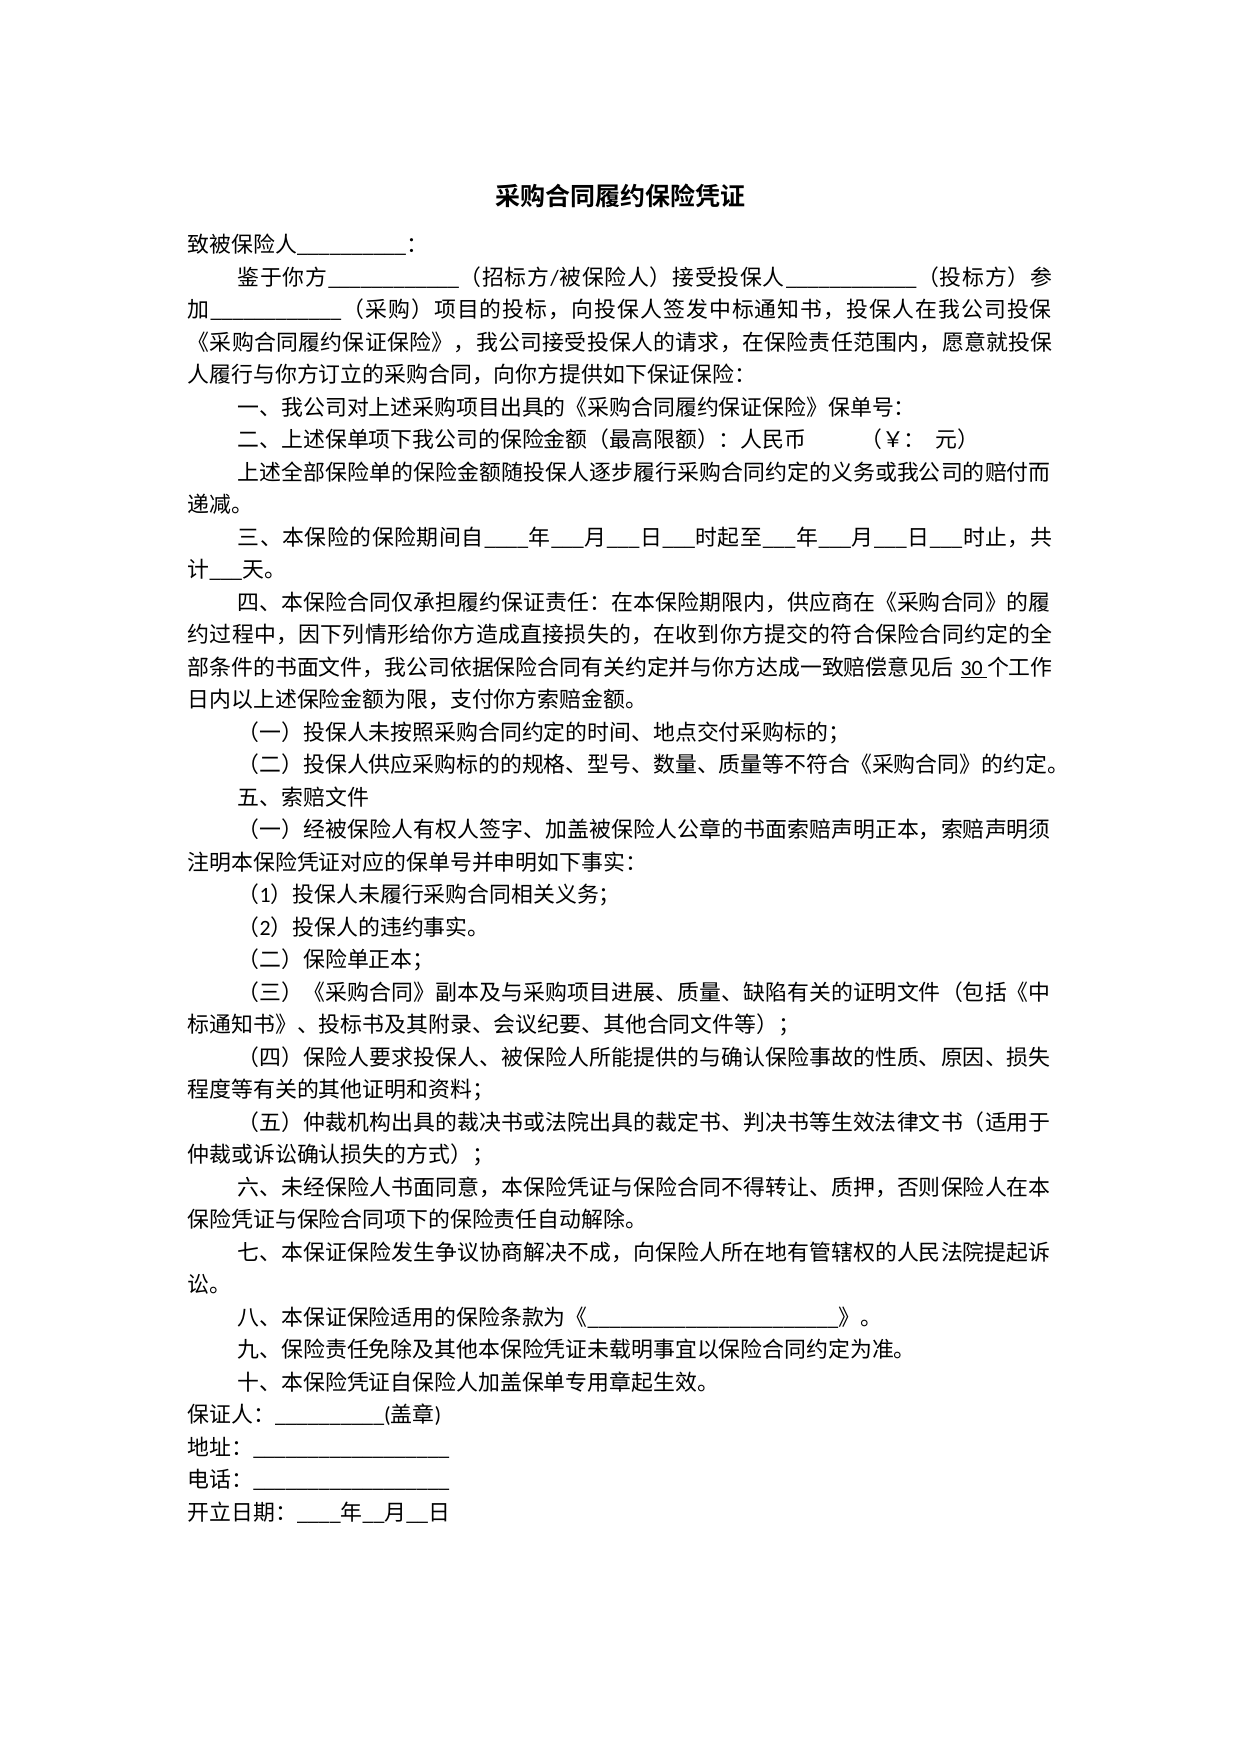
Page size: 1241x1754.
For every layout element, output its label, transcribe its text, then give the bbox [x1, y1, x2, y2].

text （二）保险单正本； [187, 942, 1053, 974]
text 采购合同履约保险凭证 [187, 162, 1053, 227]
text 上述全部保险单的保险金额随投保人逐步履行采购合同约定的义务或我公司的赔付而递减。 [187, 454, 1053, 519]
text 四、本保险合同仅承担履约保证责任：在本保险期限内，供应商在《采购合同》的履约过程中，因下列情形给你方造成直接损失的，在收到你方提交的符合保险合同约定的全部条件的书面文件，我公司依据保险合同有关约定并与你方达成一致赔偿意见后30个工作日内以上述保险金额为限，支付你方索赔金额。 [187, 584, 1053, 714]
text 鉴于你方____________（招标方/被保险人）接受投保人____________（投标方）参加____________（采购）项目的投标，向投保人签发中标通知书，投保人在我公司投保《采购合同履约保证保险》，我公司接受投保人的请求，在保险责任范围内，愿意就投保人履行与你方订立的采购合同，向你方提供如下保证保险： [187, 259, 1053, 389]
text （一）经被保险人有权人签字、加盖被保险人公章的书面索赔声明正本，索赔声明须注明本保险凭证对应的保单号并申明如下事实： [187, 812, 1053, 877]
text （1）投保人未履行采购合同相关义务； [187, 877, 1053, 909]
text 一、我公司对上述采购项目出具的《采购合同履约保证保险》保单号： [187, 389, 1053, 422]
text 地址：__________________ [187, 1429, 1053, 1462]
text 九、保险责任免除及其他本保险凭证未载明事宜以保险合同约定为准。 [187, 1332, 1053, 1364]
text 致被保险人__________： [187, 227, 1053, 259]
text 三、本保险的保险期间自____年___月___日___时起至___年___月___日___时止，共计___天。 [187, 519, 1053, 584]
text （五）仲裁机构出具的裁决书或法院出具的裁定书、判决书等生效法律文书（适用于仲裁或诉讼确认损失的方式）； [187, 1104, 1053, 1169]
text （四）保险人要求投保人、被保险人所能提供的与确认保险事故的性质、原因、损失程度等有关的其他证明和资料； [187, 1039, 1053, 1104]
text 电话：__________________ [187, 1462, 1053, 1494]
text （二）投保人供应采购标的的规格、型号、数量、质量等不符合《采购合同》的约定。 [187, 747, 1053, 779]
text （2）投保人的违约事实。 [187, 909, 1053, 942]
text 开立日期：____年__月__日 [187, 1494, 1053, 1527]
text 六、未经保险人书面同意，本保险凭证与保险合同不得转让、质押，否则保险人在本保险凭证与保险合同项下的保险责任自动解除。 [187, 1169, 1053, 1234]
text 五、索赔文件 [187, 779, 1053, 812]
text 二、上述保单项下我公司的保险金额（最高限额）：人民币 （￥： 元） [187, 422, 1053, 454]
text （一）投保人未按照采购合同约定的时间、地点交付采购标的； [187, 714, 1053, 747]
text （三）《采购合同》副本及与采购项目进展、质量、缺陷有关的证明文件（包括《中标通知书》、投标书及其附录、会议纪要、其他合同文件等）； [187, 974, 1053, 1039]
text 七、本保证保险发生争议协商解决不成，向保险人所在地有管辖权的人民法院提起诉讼。 [187, 1234, 1053, 1299]
text 八、本保证保险适用的保险条款为《_______________________》。 [187, 1299, 1053, 1332]
text 十、本保险凭证自保险人加盖保单专用章起生效。 [187, 1364, 1053, 1397]
text 保证人：__________(盖章) [187, 1397, 1053, 1429]
